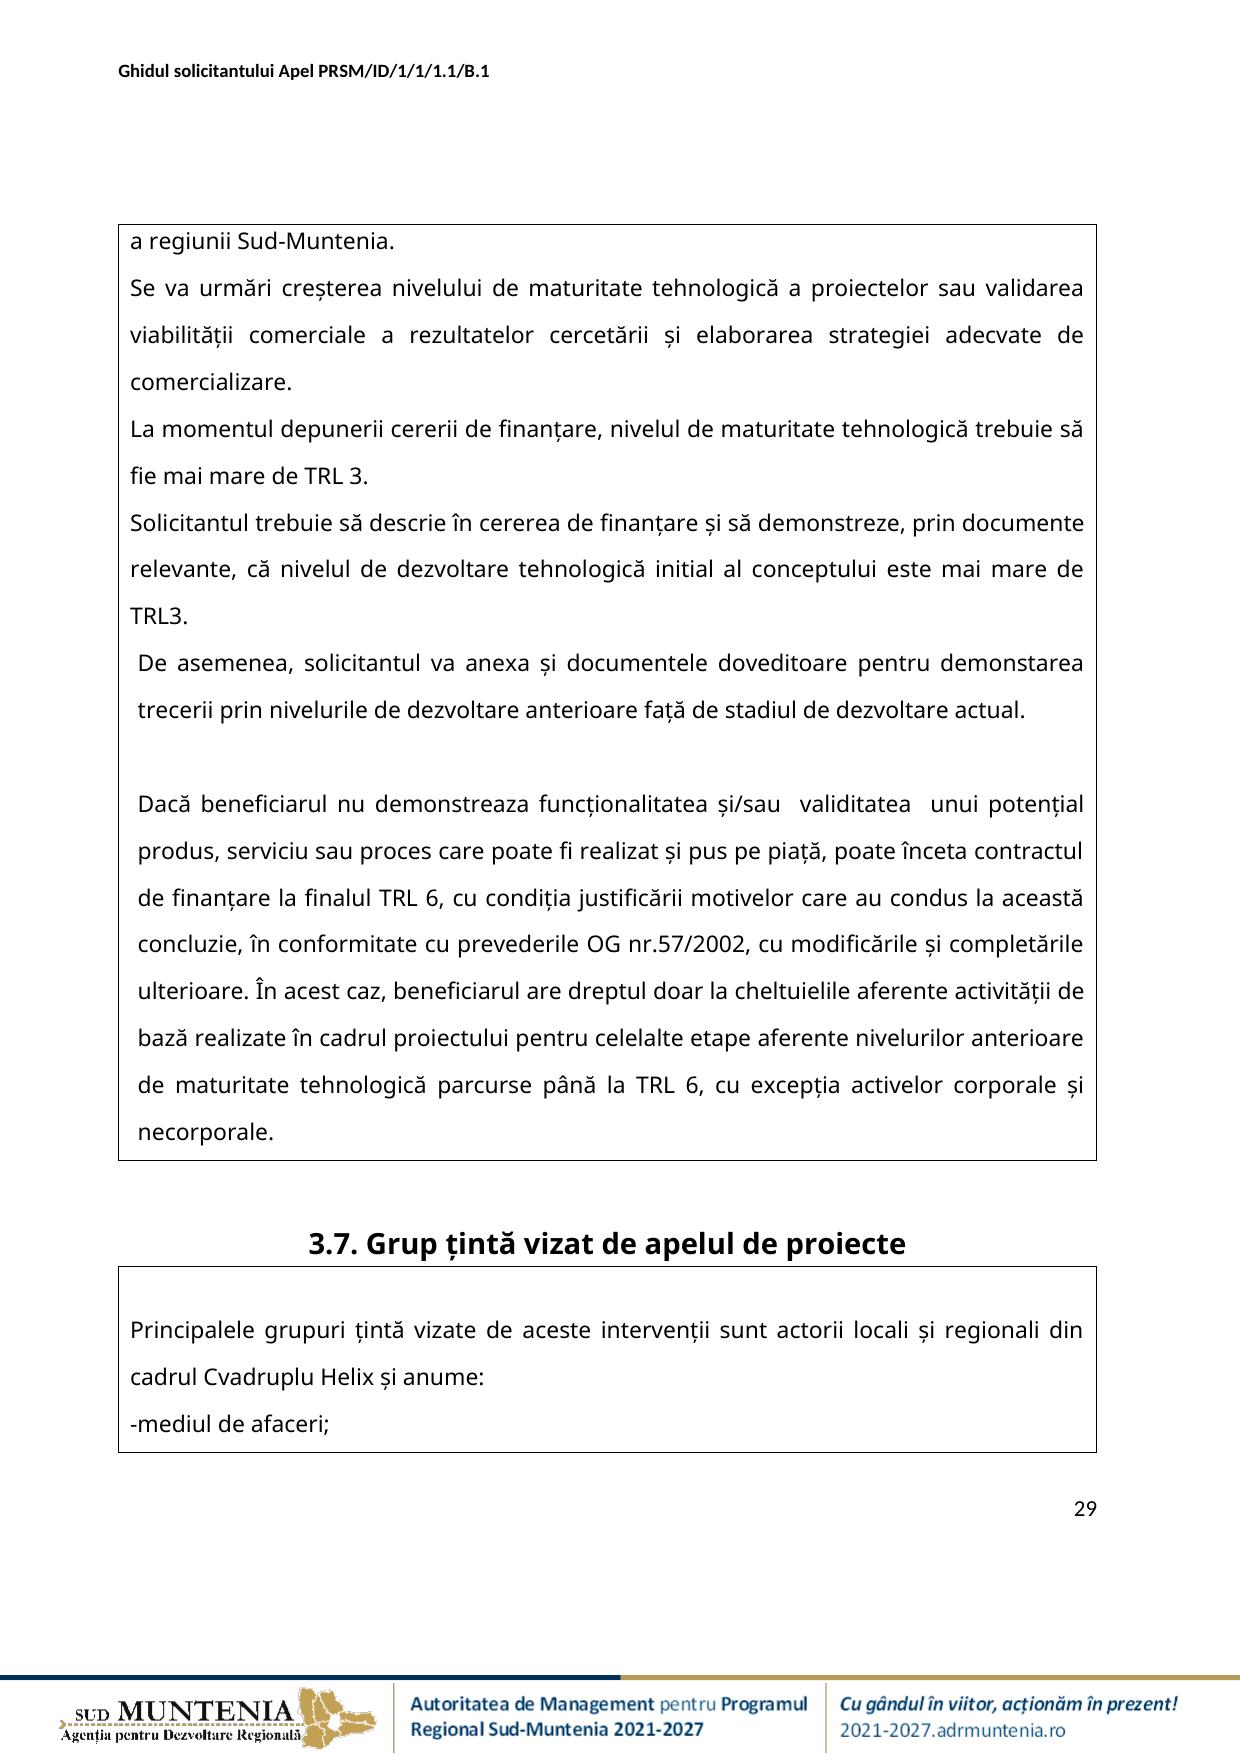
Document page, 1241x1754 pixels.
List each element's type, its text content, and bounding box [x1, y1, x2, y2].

picture [0, 1675, 1241, 1754]
subtitle 3.7. Grup țintă vizat de apelul de proiecte [118, 1223, 1097, 1263]
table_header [119, 1267, 1096, 1452]
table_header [119, 225, 1096, 1160]
